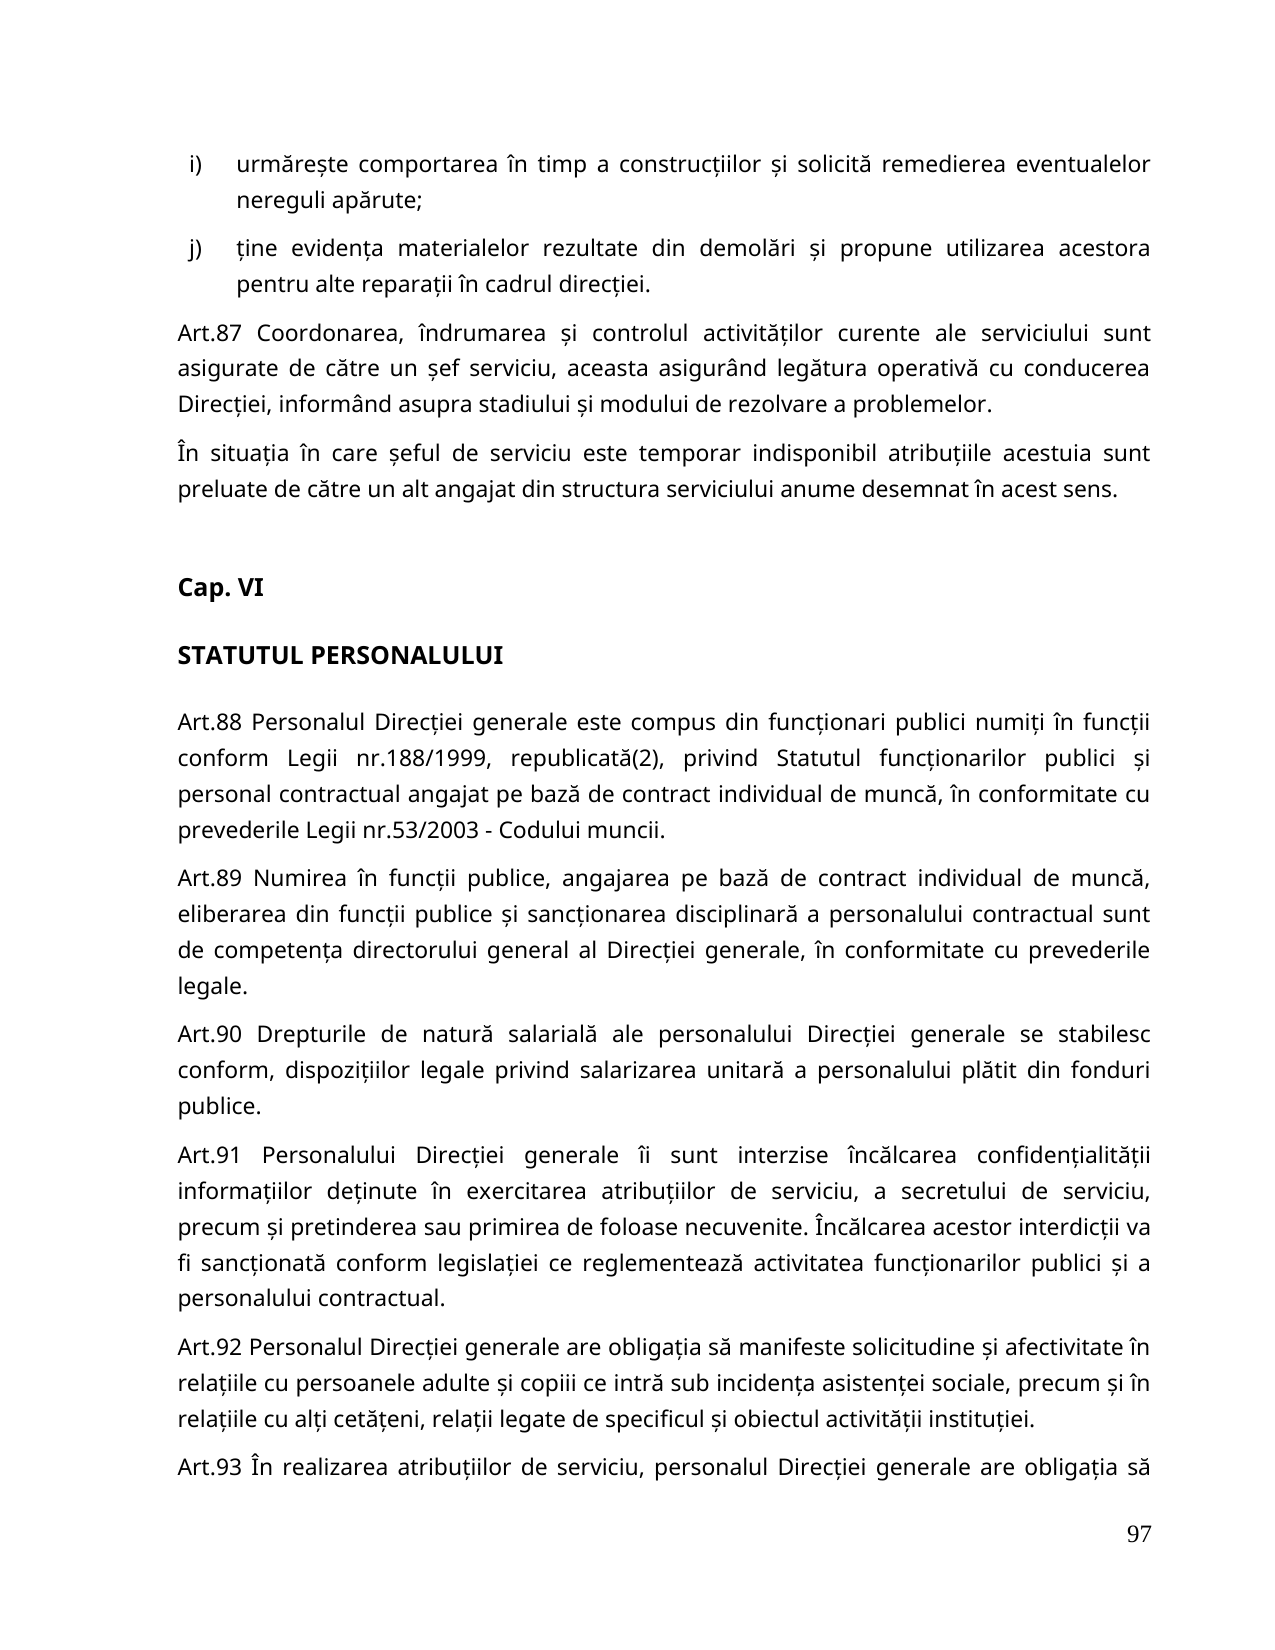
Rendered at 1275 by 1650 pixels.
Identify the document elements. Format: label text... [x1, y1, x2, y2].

list urmăreşte comportarea în timp a construcţiilor şi solicită remedierea eventualelor nereguli apărute; [189, 148, 1152, 215]
list ţine evidenţa materialelor rezultate din demolări şi propune utilizarea acestora pentru alte reparaţii în cadrul direcţiei. [189, 232, 1152, 299]
text Art.91 Personalului Direcţiei generale îi sunt interzise încălcarea confidenţialităţii informaţiilor deţinute în exercitarea atribuţiilor de serviciu, a secretului de serviciu, precum şi pretinderea sau primirea de foloase necuvenite. Încălcarea acestor interdicţii va fi sancţionată conform legislaţiei ce reglementează activitatea funcţionarilor publici şi a personalului contractual. [177, 1139, 1152, 1314]
text Art.88 Personalul Direcţiei generale este compus din funcţionari publici numiţi în funcţii conform Legii nr.188/1999, republicată(2), privind Statutul funcţionarilor publici şi personal contractual angajat pe bază de contract individual de muncă, în conformitate cu prevederile Legii nr.53/2003 - Codului muncii. [177, 706, 1152, 845]
text Art.92 Personalul Direcţiei generale are obligaţia să manifeste solicitudine şi afectivitate în relaţiile cu persoanele adulte şi copiii ce intră sub incidenţa asistenţei sociale, precum şi în relaţiile cu alţi cetăţeni, relaţii legate de specificul şi obiectul activităţii instituţiei. [177, 1331, 1152, 1434]
text Cap. VI [177, 569, 1152, 604]
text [177, 1451, 1152, 1482]
text În situaţia în care şeful de serviciu este temporar indisponibil atribuţiile acestuia sunt preluate de către un alt angajat din structura serviciului anume desemnat în acest sens. [177, 437, 1152, 504]
text STATUTUL PERSONALULUI [177, 638, 1152, 672]
text Art.89 Numirea în funcţii publice, angajarea pe bază de contract individual de muncă, eliberarea din funcţii publice şi sancţionarea disciplinară a personalului contractual sunt de competenţa directorului general al Direcţiei generale, în conformitate cu prevederile legale. [177, 862, 1152, 1001]
text Art.90 Drepturile de natură salarială ale personalului Direcţiei generale se stabilesc conform, dispoziţiilor legale privind salarizarea unitară a personalului plătit din fonduri publice. [177, 1018, 1152, 1121]
text Art.87 Coordonarea, îndrumarea şi controlul activităţilor curente ale serviciului sunt asigurate de către un şef serviciu, aceasta asigurând legătura operativă cu conducerea Direcţiei, informând asupra stadiului şi modului de rezolvare a problemelor. [177, 316, 1152, 419]
